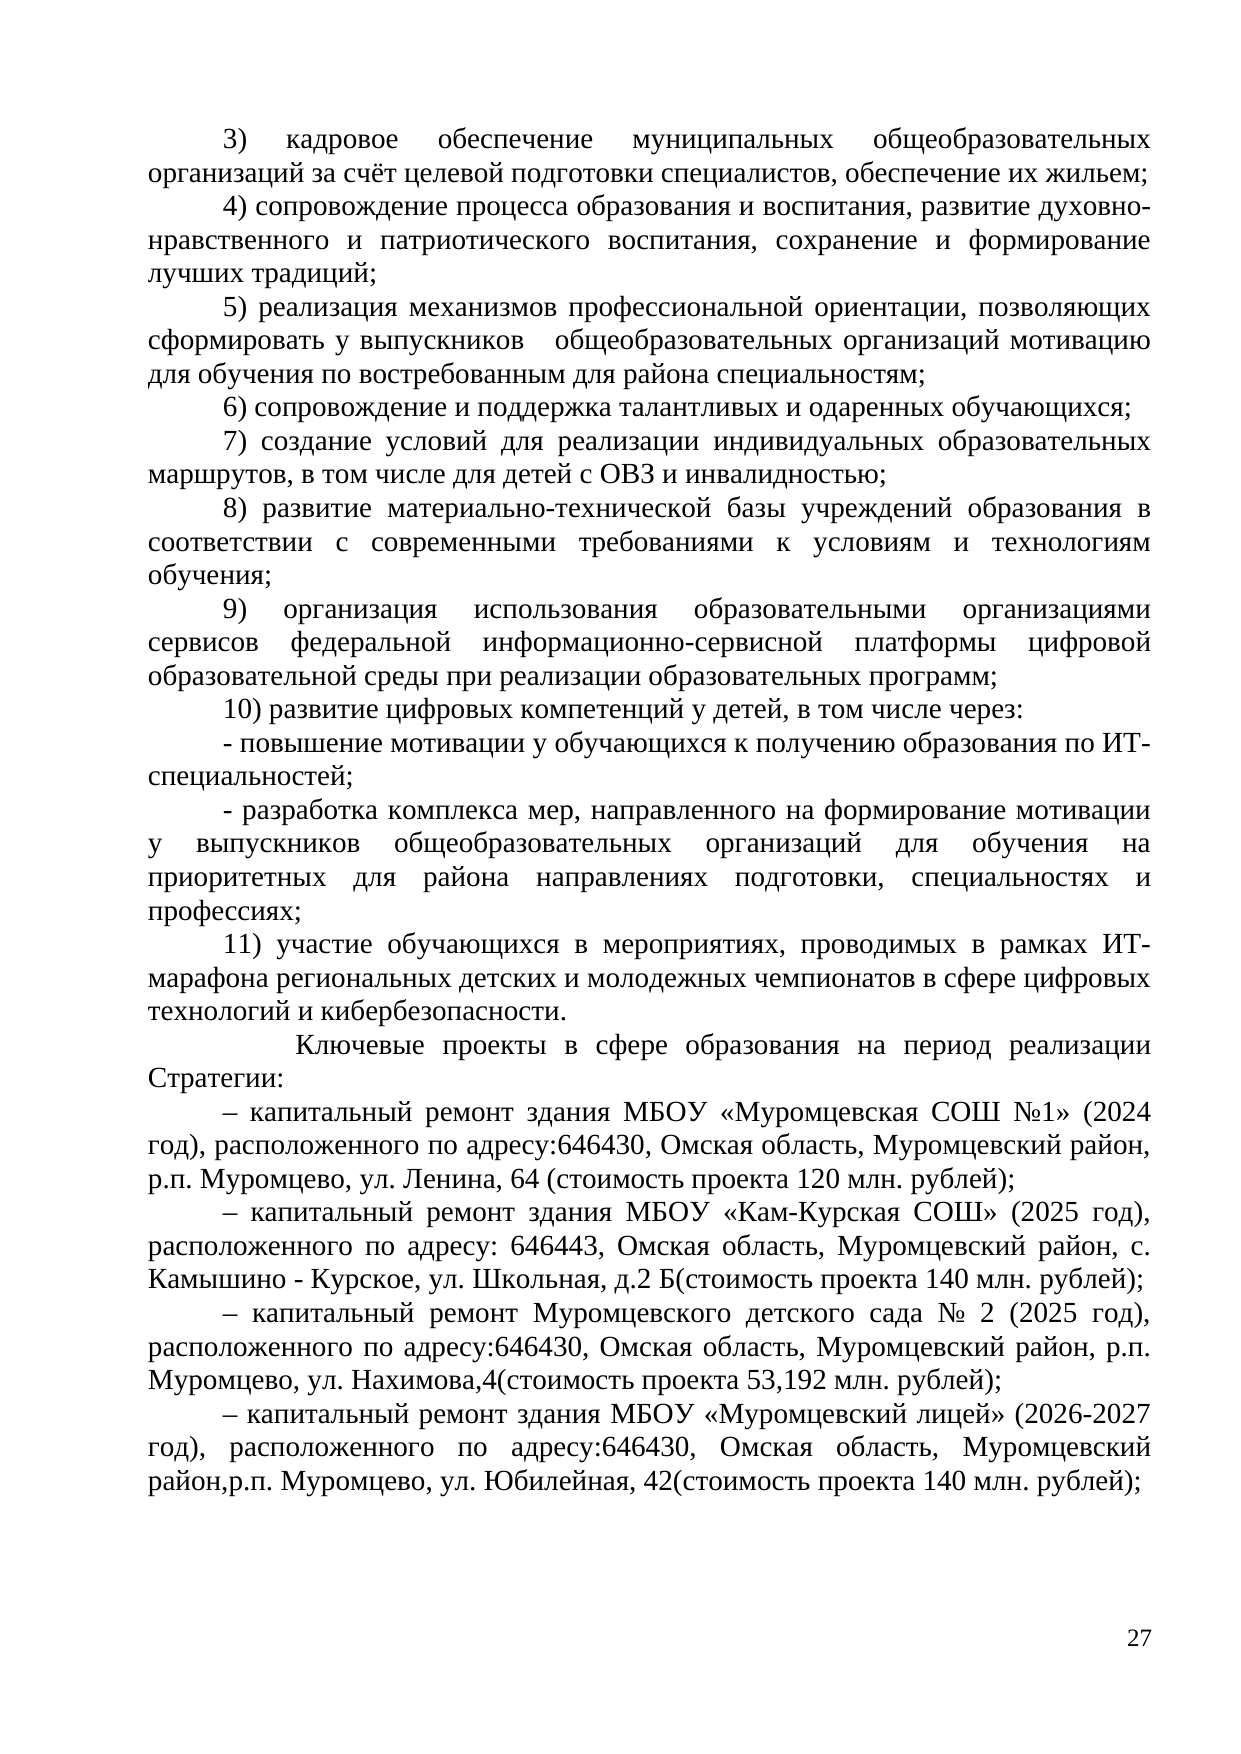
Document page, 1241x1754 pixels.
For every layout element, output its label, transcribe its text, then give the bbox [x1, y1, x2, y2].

text 7) создание условий для реализации индивидуальных образовательных маршрутов, в том числе для детей с ОВЗ и инвалидностью; [148, 423, 1152, 490]
text – капитальный ремонт Муромцевского детского сада № 2 (2025 год), расположенного по адресу:646430, Омская область, Муромцевский район, р.п. Муромцево, ул. Нахимова,4(стоимость проекта 53,192 млн. рублей); [148, 1295, 1152, 1393]
text 8) развитие материально-технической базы учреждений образования в соответствии с современными требованиями к условиям и технологиям обучения; [148, 490, 1152, 591]
text 3) кадровое обеспечение муниципальных общеобразовательных организаций за счёт целевой подготовки специалистов, обеспечение их жильем; [148, 119, 1154, 188]
text - повышение мотивации у обучающихся к получению образования по ИТ-специальностей; [148, 725, 1152, 792]
text - разработка комплекса мер, направленного на формирование мотивации у выпускников общеобразовательных организаций для обучения на приоритетных для района направлениях подготовки, специальностях и профессиях; [148, 792, 1152, 926]
text 6) сопровождение и поддержка талантливых и одаренных обучающихся; [148, 389, 1152, 423]
text – капитальный ремонт здания МБОУ «Муромцевский лицей» (2026-2027 год), расположенного по адресу:646430, Омская область, Муромцевский район,р.п. Муромцево, ул. Юбилейная, 42(стоимость проекта 140 млн. рублей); [148, 1393, 1154, 1559]
text 10) развитие цифровых компетенций у детей, в том числе через: [148, 691, 1152, 725]
text – капитальный ремонт здания МБОУ «Муромцевская СОШ №1» (2024 год), расположенного по адресу:646430, Омская область, Муромцевский район, р.п. Муромцево, ул. Ленина, 64 (стоимость проекта 120 млн. рублей); [148, 1094, 1152, 1194]
text Ключевые проекты в сфере образования на период реализации Стратегии: [148, 1027, 1152, 1094]
text – капитальный ремонт здания МБОУ «Кам-Курская СОШ» (2025 год), расположенного по адресу: 646443, Омская область, Муромцевский район, с. Камышино - Курское, ул. Школьная, д.2 Б(стоимость проекта 140 млн. рублей); [148, 1194, 1152, 1295]
text 4) сопровождение процесса образования и воспитания, развитие духовно-нравственного и патриотического воспитания, сохранение и формирование лучших традиций; [148, 188, 1152, 289]
text 9) организация использования образовательными организациями сервисов федеральной информационно-сервисной платформы цифровой образовательной среды при реализации образовательных программ; [148, 591, 1152, 691]
text 11) участие обучающихся в мероприятиях, проводимых в рамках ИТ-марафона региональных детских и молодежных чемпионатов в сфере цифровых технологий и кибербезопасности. [148, 926, 1152, 1027]
text 5) реализация механизмов профессиональной ориентации, позволяющих сформировать у выпускников общеобразовательных организаций мотивацию для обучения по востребованным для района специальностям; [148, 289, 1152, 389]
